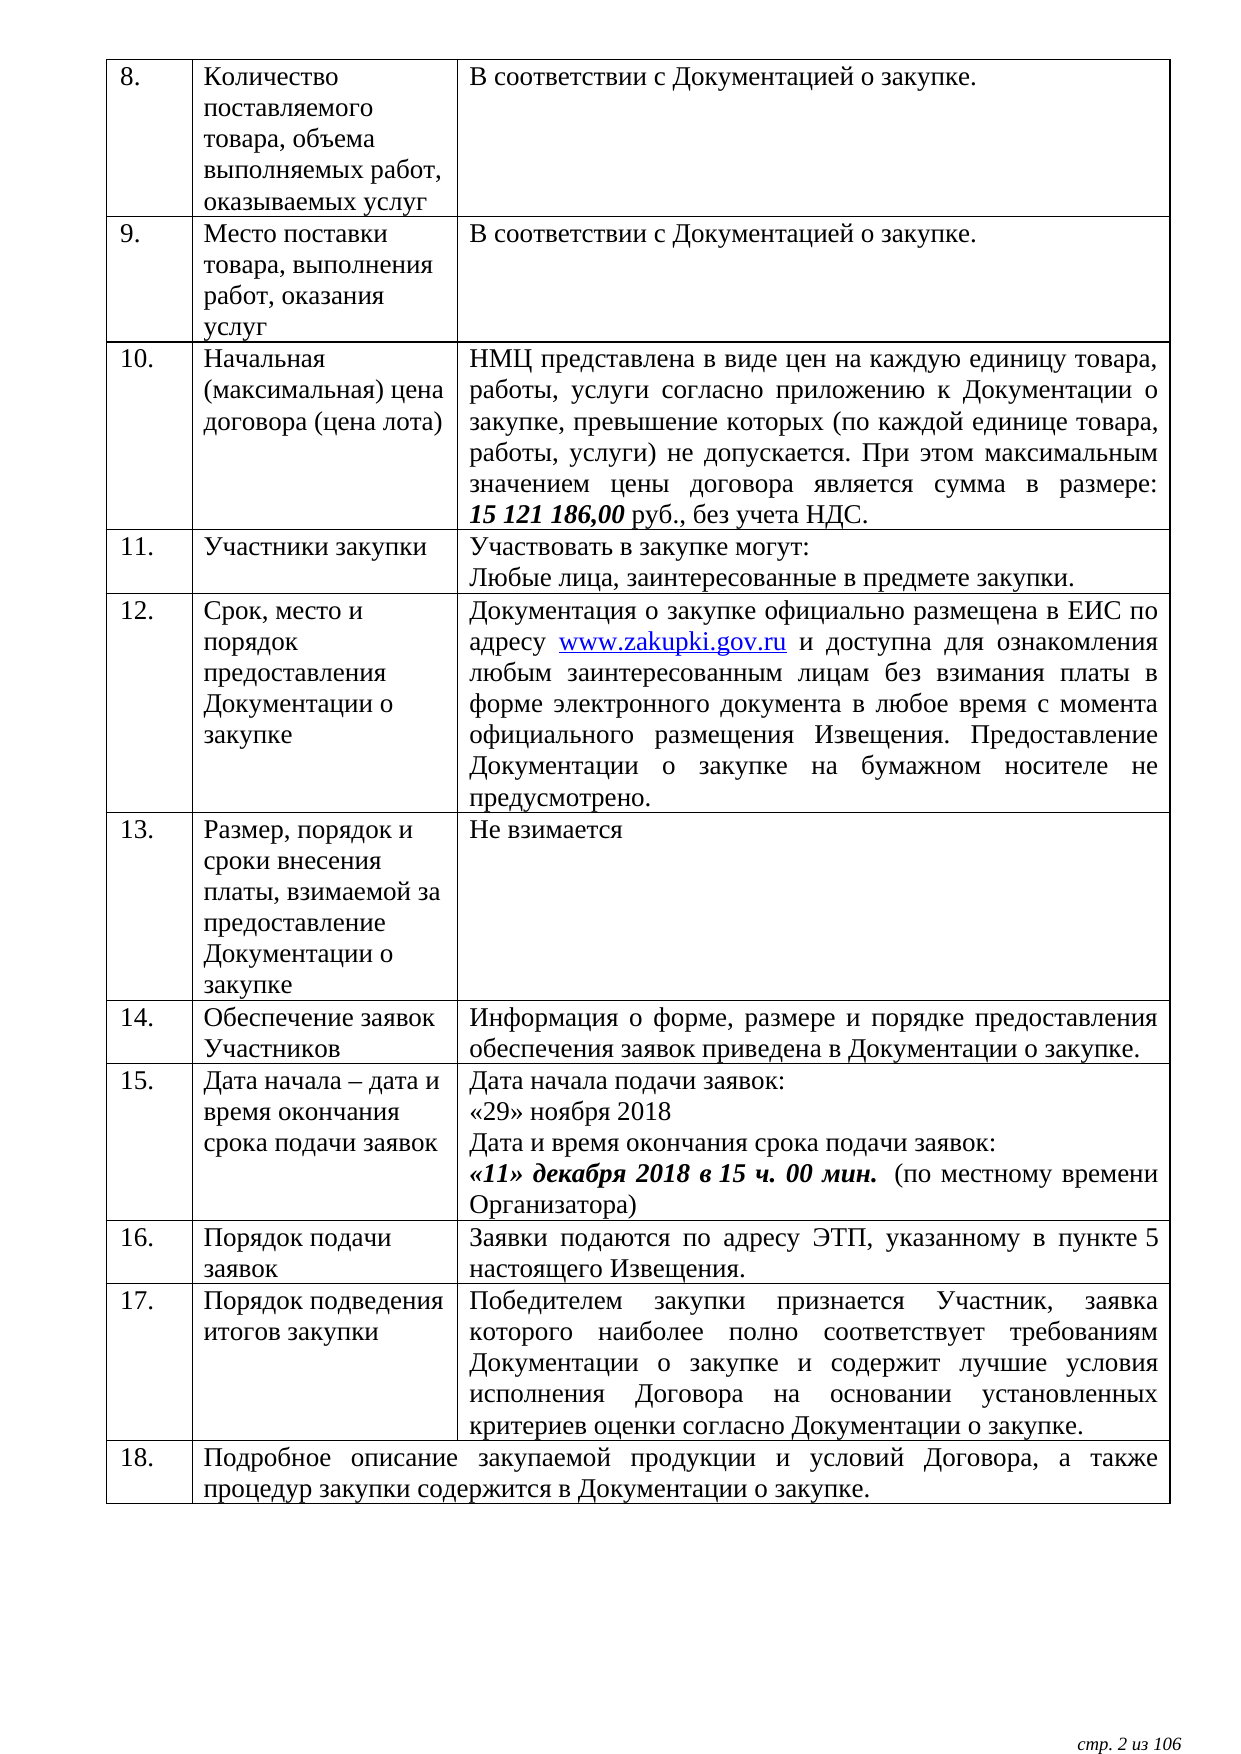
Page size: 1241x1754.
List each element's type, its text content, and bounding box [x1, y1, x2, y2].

table_cell Размер, порядок и сроки внесения платы, взимаемой за предоставление Документации о закупке [193, 813, 457, 1000]
table_cell НМЦ представлена в виде цен на каждую единицу товара, работы, услуги согласно приложению к Документации о закупке, превышение которых (по каждой единице товара, работы, услуги) не допускается. При этом максимальным значением цены договора является сумма в размере: 15 121 186,00 руб., без учета НДС. [458, 343, 1169, 529]
table_cell [107, 1064, 192, 1220]
table_cell [107, 60, 192, 216]
table_cell Не взимается [458, 813, 1169, 1000]
table_cell [107, 813, 192, 1000]
table_cell [107, 343, 192, 529]
table_cell Начальная (максимальная) цена договора (цена лота) [193, 343, 457, 529]
table_cell Победителем закупки признается Участник, заявка которого наиболее полно соответствует требованиям Документации о закупке и содержит лучшие условия исполнения Договора на основании установленных критериев оценки согласно Документации о закупке. [458, 1284, 1169, 1440]
table_cell Документация о закупке официально размещена в ЕИС по адресу www.zakupki.gov.ru и доступна для ознакомления любым заинтересованным лицам без взимания платы в форме электронного документа в любое время с момента официального размещения Извещения. Предоставление Документации о закупке на бумажном носителе не предусмотрено. [458, 594, 1169, 812]
table_cell Порядок подведения итогов закупки [193, 1284, 457, 1440]
table_cell Дата начала – дата и время окончания срока подачи заявок [193, 1064, 457, 1220]
table_cell В соответствии с Документацией о закупке. [458, 217, 1169, 341]
table_cell [107, 594, 192, 812]
table_cell Место поставки товара, выполнения работ, оказания услуг [193, 217, 457, 341]
table_cell Информация о форме, размере и порядке предоставления обеспечения заявок приведена в Документации о закупке. [458, 1001, 1169, 1063]
table_cell [107, 1441, 192, 1503]
table_cell В соответствии с Документацией о закупке. [458, 60, 1169, 216]
table_cell Количество поставляемого товара, объема выполняемых работ, оказываемых услуг [193, 60, 457, 216]
table_cell [107, 1001, 192, 1063]
table_cell Участники закупки [193, 530, 457, 593]
table_cell Обеспечение заявок Участников [193, 1001, 457, 1063]
table_cell [107, 1284, 192, 1440]
table_cell Участвовать в закупке могут: Любые лица, заинтересованные в предмете закупки. [458, 530, 1169, 593]
table_cell Порядок подачи заявок [193, 1221, 457, 1283]
table_cell Дата начала подачи заявок: «29» ноября 2018 Дата и время окончания срока подачи заявок: «11» декабря 2018 в 15 ч. 00 мин. (по местному времени Организатора) [458, 1064, 1169, 1220]
table_cell Заявки подаются по адресу ЭТП, указанному в пункте 5 настоящего Извещения. [458, 1221, 1169, 1283]
table_cell Подробное описание закупаемой продукции и условий Договора, а также процедур закупки содержится в Документации о закупке. [193, 1441, 1169, 1503]
table_cell [107, 530, 192, 593]
table_cell [107, 1221, 192, 1283]
table_cell Срок, место и порядок предоставления Документации о закупке [193, 594, 457, 812]
table_cell [107, 217, 192, 341]
